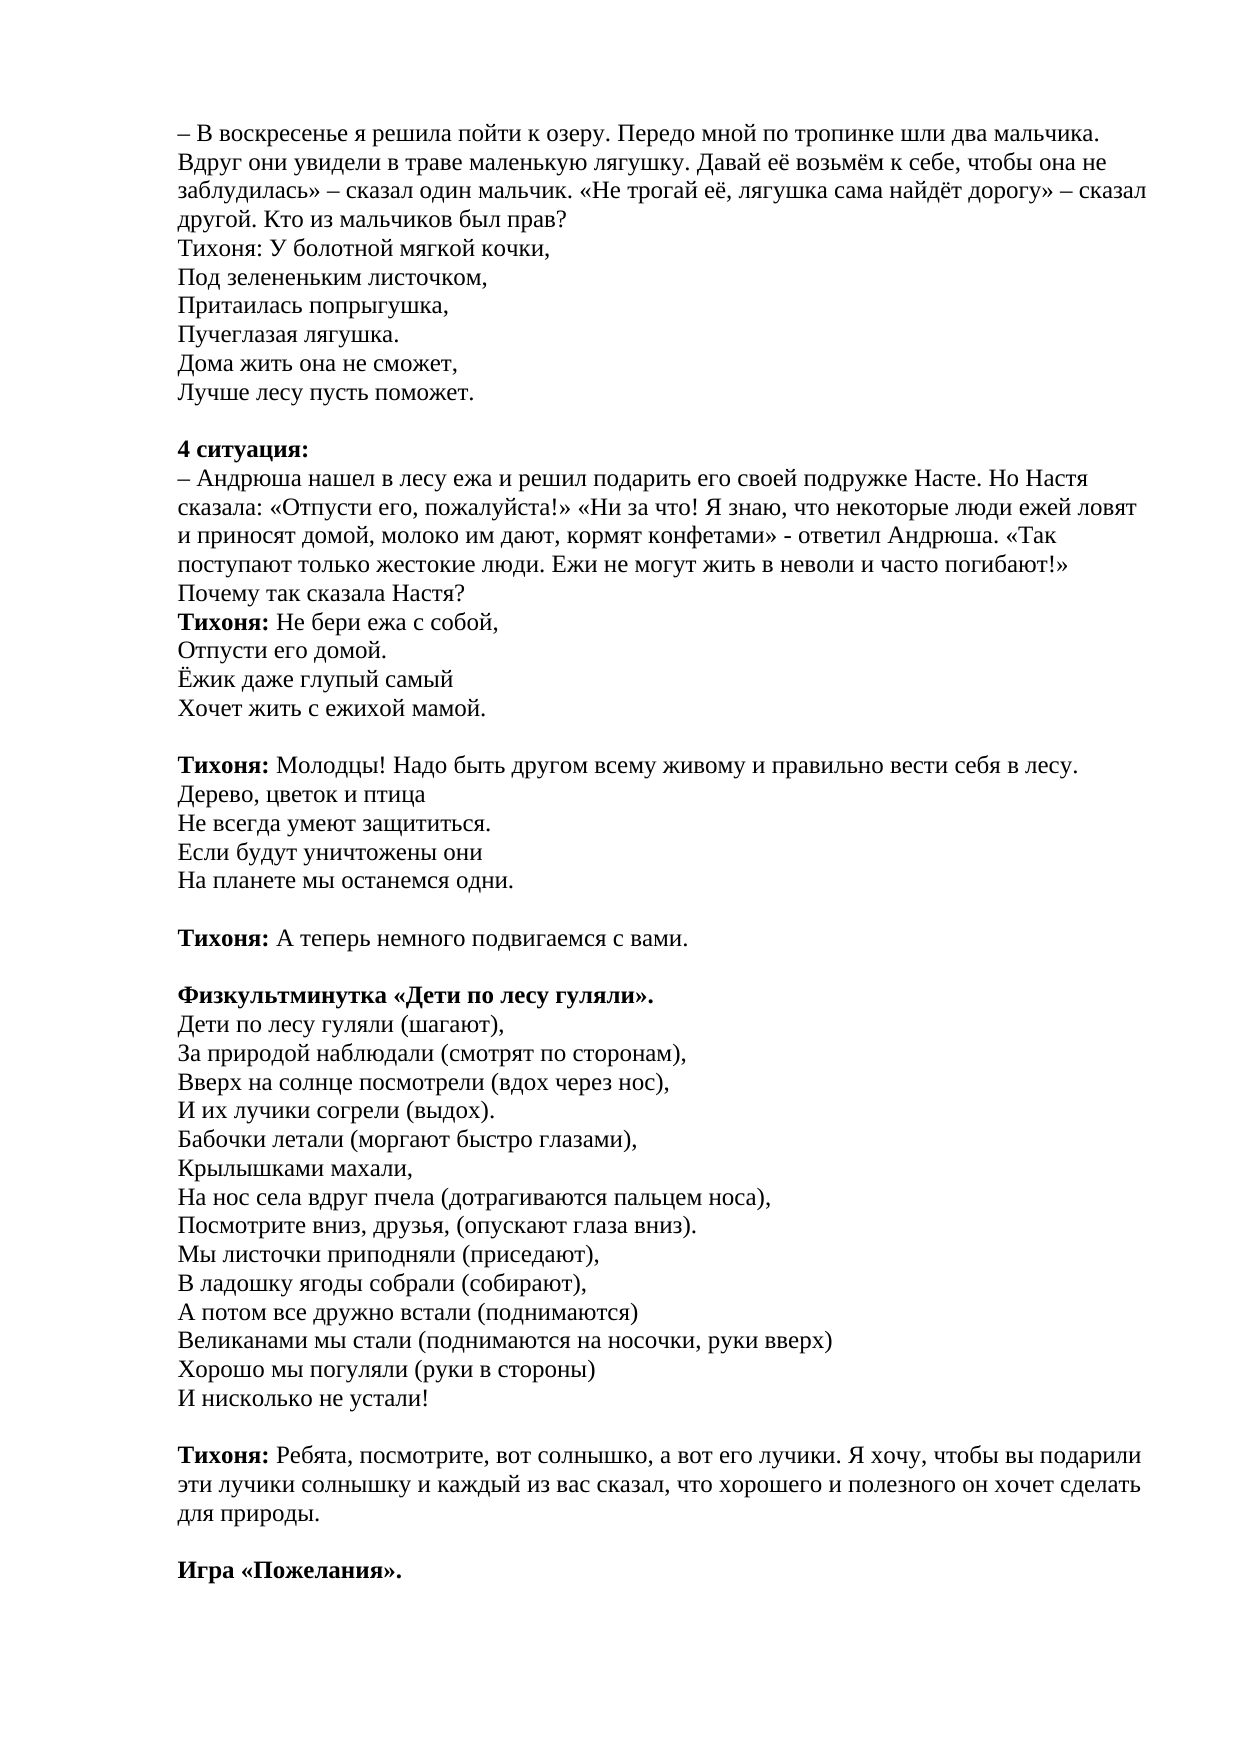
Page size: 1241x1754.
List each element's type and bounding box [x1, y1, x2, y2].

text [177, 118, 1152, 1584]
